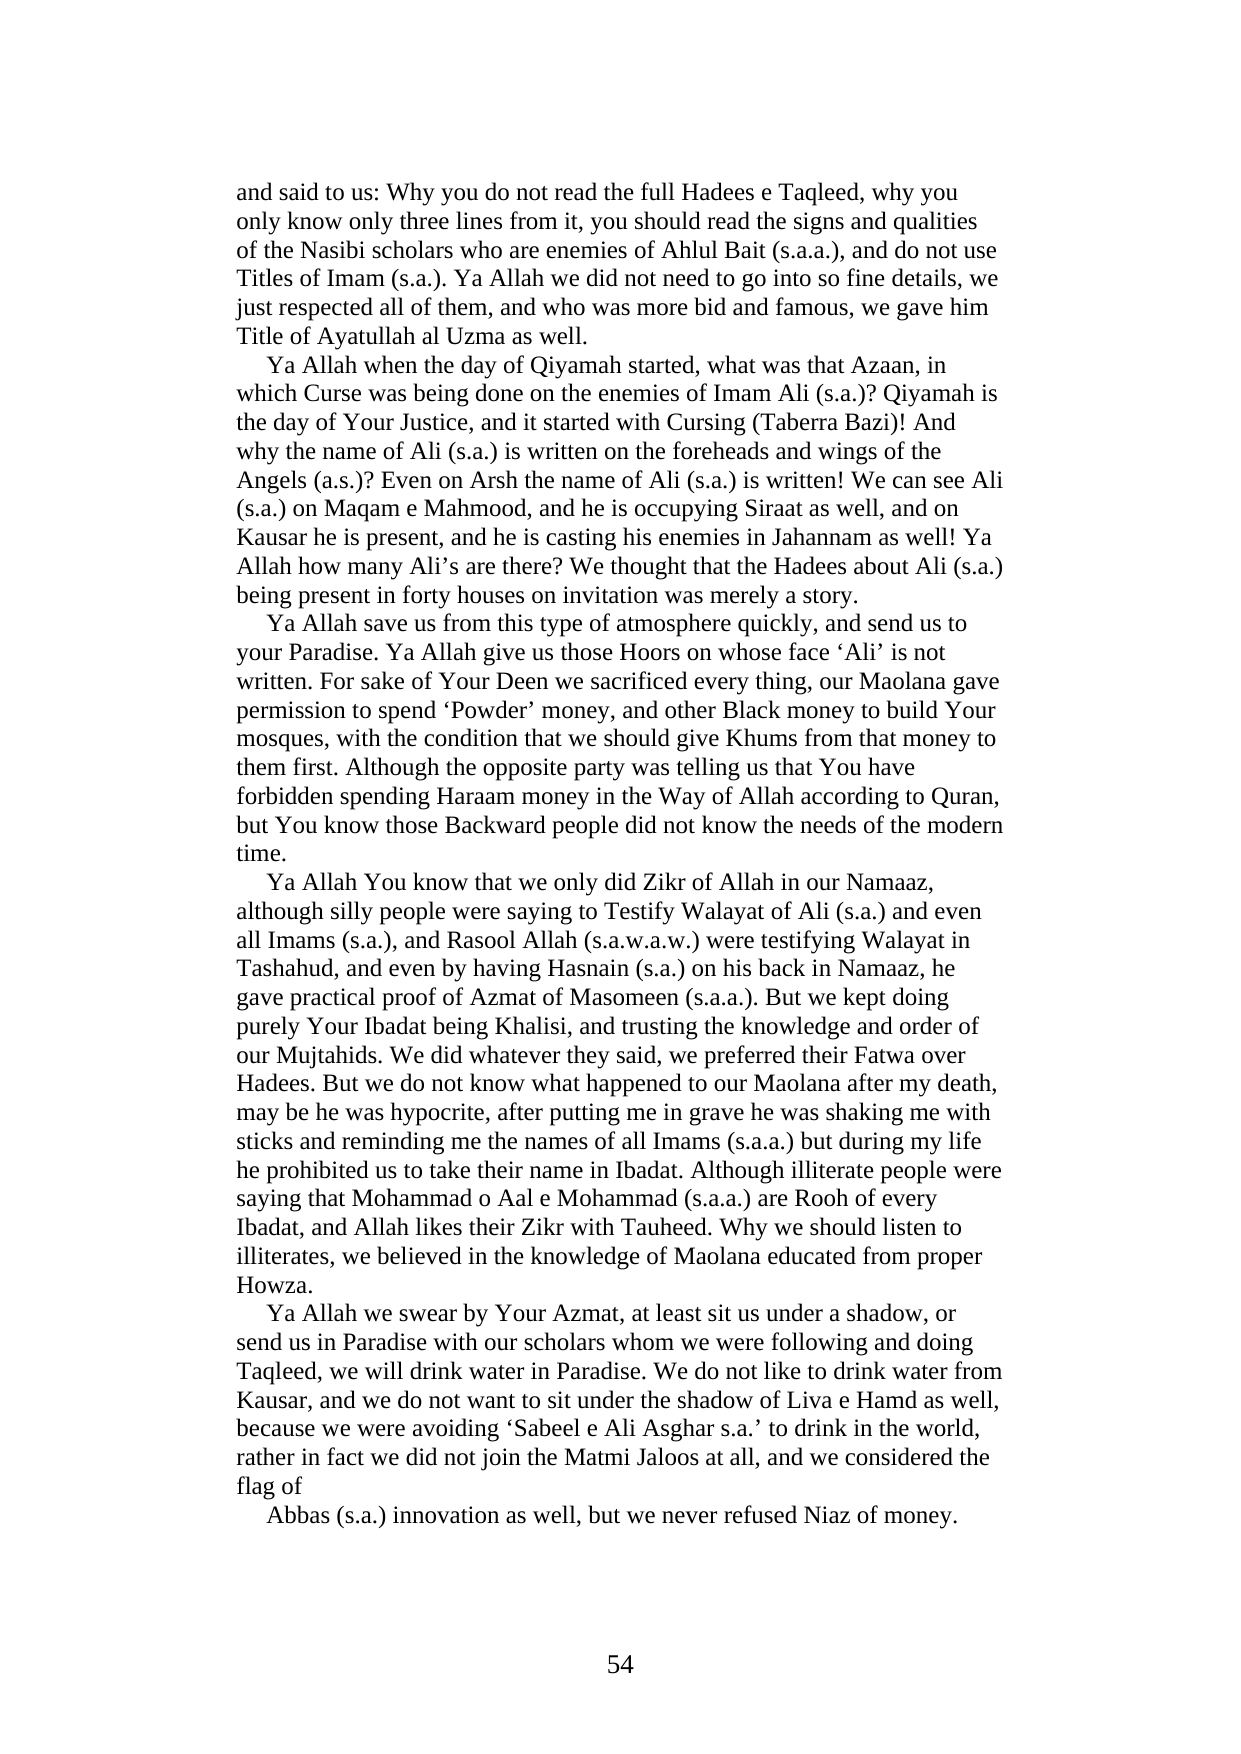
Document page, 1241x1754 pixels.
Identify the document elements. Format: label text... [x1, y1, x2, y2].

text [236, 177, 1004, 350]
text Ya Allah we swear by Your Azmat, at least sit us under a shadow, or send us in Paradise with our scholars whom we were following and doing Taqleed, we will drink water in . We do not like to drink water from Kausar, and we do not want to sit under the shadow of Liva e Hamd as well, because we were avoiding ‘Sabeel e Ali Asghar s.a.’ to drink in the world, rather in fact we did not join the Matmi Jaloos at all, and we considered the flag of [236, 1298, 1004, 1500]
text Ya Allah You know that we only did Zikr of Allah in our Namaaz, although silly people were saying to Testify Walayat of Ali (s.a.) and even all Imams (s.a.), and Rasool Allah (s.a.w.a.w.) were testifying Walayat in Tashahud, and even by having Hasnain (s.a.) on his back in Namaaz, he gave practical proof of Azmat of Masomeen (s.a.a.). But we kept doing purely Your Ibadat being Khalisi, and trusting the knowledge and order of our Mujtahids. We did whatever they said, we preferred their Fatwa over Hadees. But we do not know what happened to our Maolana after my death, may be he was hypocrite, after putting me in grave he was shaking me with sticks and reminding me the names of all Imams (s.a.a.) but during my life he prohibited us to take their name in Ibadat. Although illiterate people were saying that o Aal e (s.a.a.) are Rooh of every Ibadat, and Allah likes their Zikr with Tauheed. Why we should listen to illiterates, we believed in the knowledge of Maolana educated from proper Howza. [236, 867, 1004, 1298]
text Ya Allah when the day of Qiyamah started, what was that Azaan, in which Curse was being done on the enemies of (s.a.)? Qiyamah is the day of Your Justice, and it started with Cursing ()! And why the name of (s.a.) is written on the foreheads and wings of the (a.s.)? Even on Arsh the name of (s.a.) is written! We can see (s.a.) on Maqam e Mahmood, and he is occupying Siraat as well, and on Kausar he is present, and he is casting his enemies in Jahannam as well! Ya Allah how many ’s are there? We thought that the Hadees about (s.a.) being present in forty houses on invitation was merely a story. [236, 350, 1004, 608]
text Ya Allah save us from this type of atmosphere quickly, and send us to your . Ya Allah give us those Hoors on whose face ‘’ is not written. For sake of Your Deen we sacrificed every thing, our Maolana gave permission to spend ‘Powder’ money, and other Black money to build Your mosques, with the condition that we should give Khums from that money to them first. Although the opposite party was telling us that You have forbidden spending Haraam money in the Way of Allah according to Quran, but You know those Backward people did not know the needs of the modern time. [236, 608, 1004, 867]
text Abbas (s.a.) innovation as well, but we never refused Niaz of money. [236, 1500, 1004, 1528]
